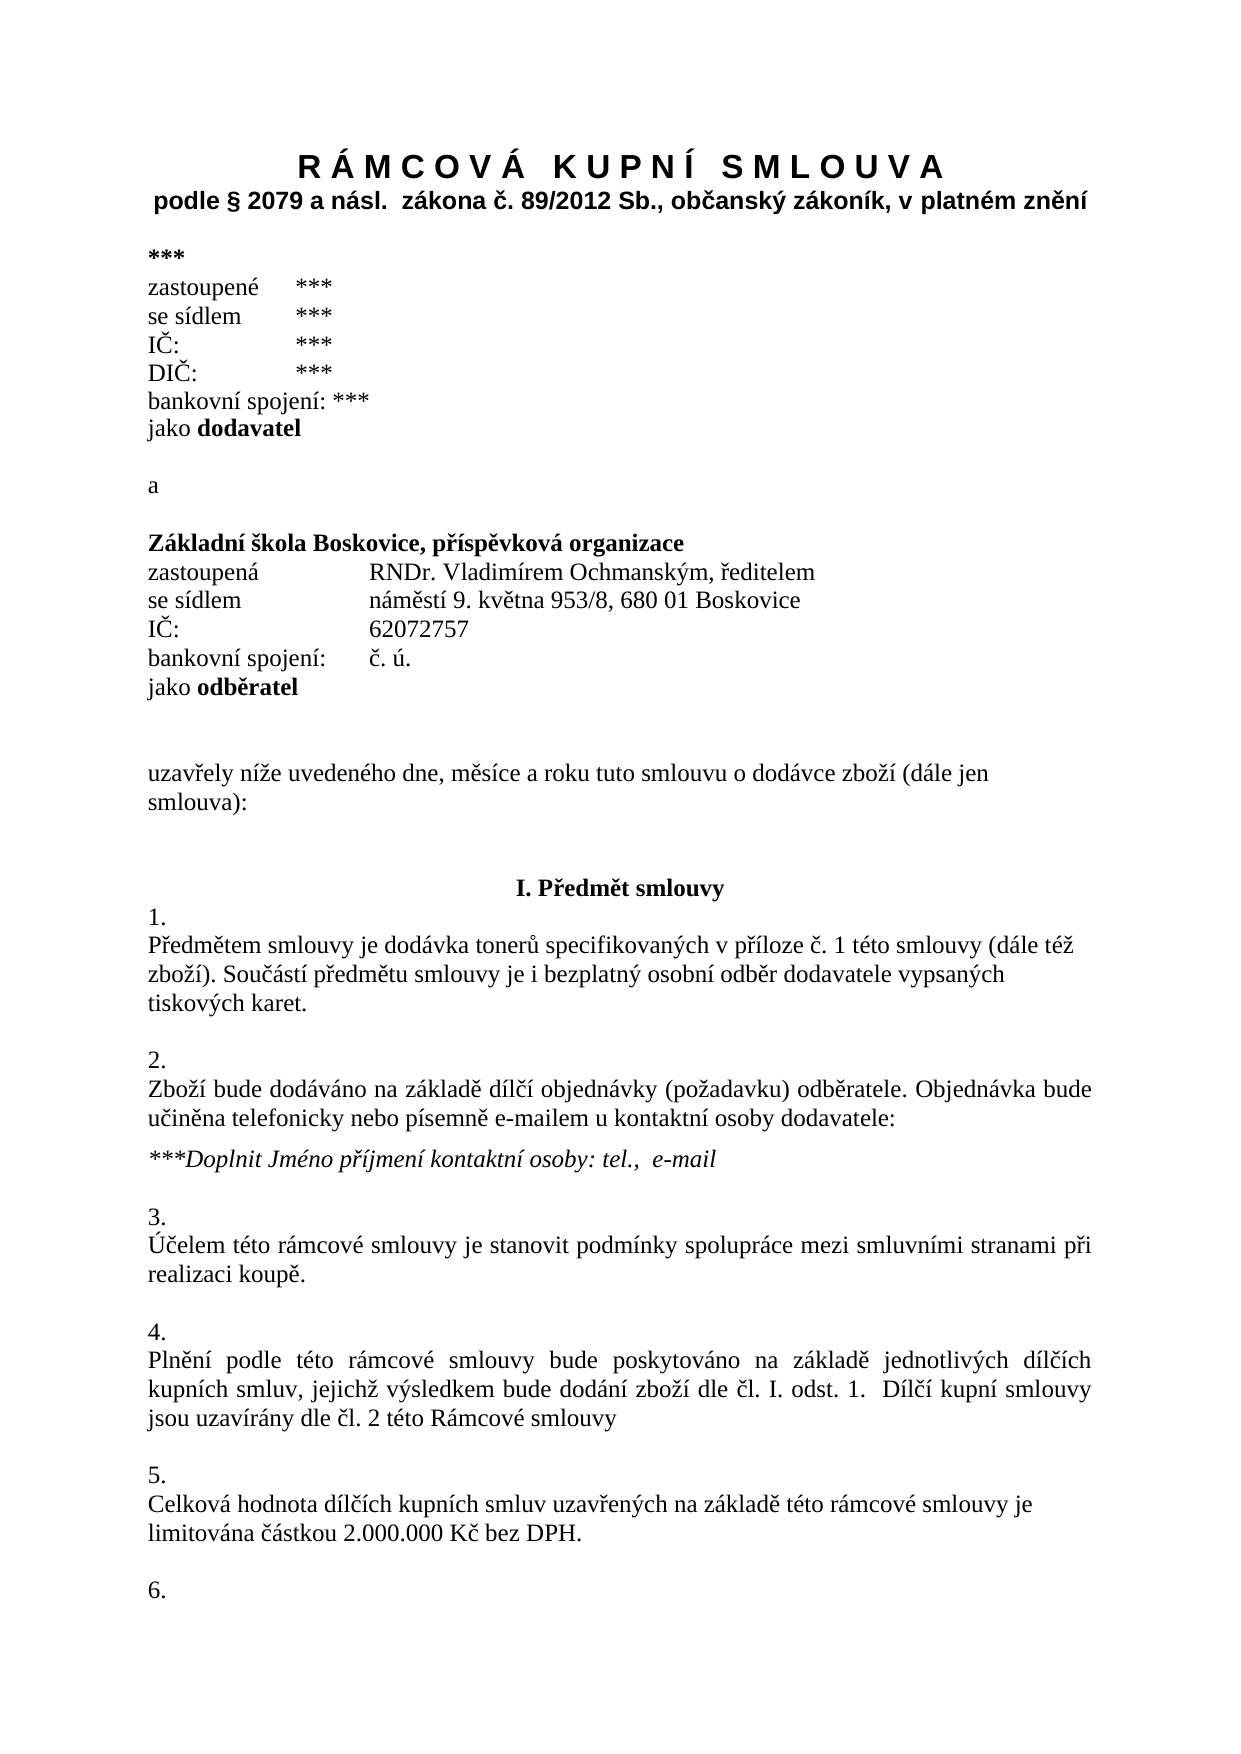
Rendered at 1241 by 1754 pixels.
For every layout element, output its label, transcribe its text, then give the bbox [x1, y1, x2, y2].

text *** [148, 243, 1093, 272]
text podle § 2079 a násl. zákona č. 89/2012 Sb., občanský zákoník, v platném znění [148, 186, 1093, 215]
text IČ: *** [148, 330, 1093, 358]
text a [148, 471, 1093, 499]
text IČ: 62072757 [148, 614, 1093, 643]
text R Á M C O V Á K U P N Í S M L O U V A [148, 148, 1093, 186]
text se sídlem *** [148, 301, 1093, 330]
text Předmětem smlouvy je dodávka tonerů specifikovaných v příloze č. 1 této smlouvy (dále též zboží). Součástí předmětu smlouvy je i bezplatný osobní odběr dodavatele vypsaných tiskových karet. [148, 931, 1093, 1017]
text bankovní spojení: *** [148, 387, 1093, 414]
text 2. [148, 1046, 1093, 1074]
text se sídlem náměstí 9. května 953/8, 680 01 Boskovice [148, 586, 1093, 614]
text Plnění podle této rámcové smlouvy bude poskytováno na základě jednotlivých dílčích kupních smluv, jejichž výsledkem bude dodání zboží dle čl. I. odst. 1. Dílčí kupní smlouvy jsou uzavírány dle čl. 2 této Rámcové smlouvy [148, 1346, 1093, 1432]
text zastoupené *** [148, 272, 1093, 301]
text Celková hodnota dílčích kupních smluv uzavřených na základě této rámcové smlouvy je [148, 1489, 1093, 1518]
text Zboží bude dodáváno na základě dílčí objednávky (požadavku) odběratele. Objednávka bude učiněna telefonicky nebo písemně e-mailem u kontaktní osoby dodavatele: [148, 1074, 1093, 1132]
text Základní škola Boskovice, příspěvková organizace [148, 528, 1093, 557]
text Účelem této rámcové smlouvy je stanovit podmínky spolupráce mezi smluvními stranami při realizaci koupě. [148, 1231, 1093, 1288]
text uzavřely níže uvedeného dne, měsíce a roku tuto smlouvu o dodávce zboží (dále jen smlouva): [148, 758, 1093, 816]
text bankovní spojení: č. ú. [148, 643, 1093, 672]
text 3. [148, 1202, 1093, 1231]
text jako odběratel [148, 672, 1093, 701]
text zastoupená RNDr. Vladimírem Ochmanským, ředitelem [148, 557, 1093, 586]
text 4. [148, 1317, 1093, 1346]
text jako dodavatel [148, 414, 1093, 442]
text 5. [148, 1461, 1093, 1489]
text 6. [148, 1576, 1093, 1604]
text ***Doplnit Jméno příjmení kontaktní osoby: tel., e-mail [148, 1144, 1093, 1173]
text I. Předmět smlouvy [148, 873, 1093, 902]
text limitována částkou 2.000.000 Kč bez DPH. [148, 1518, 1093, 1547]
text 1. [148, 902, 1093, 931]
text DIČ: *** [148, 358, 1093, 387]
